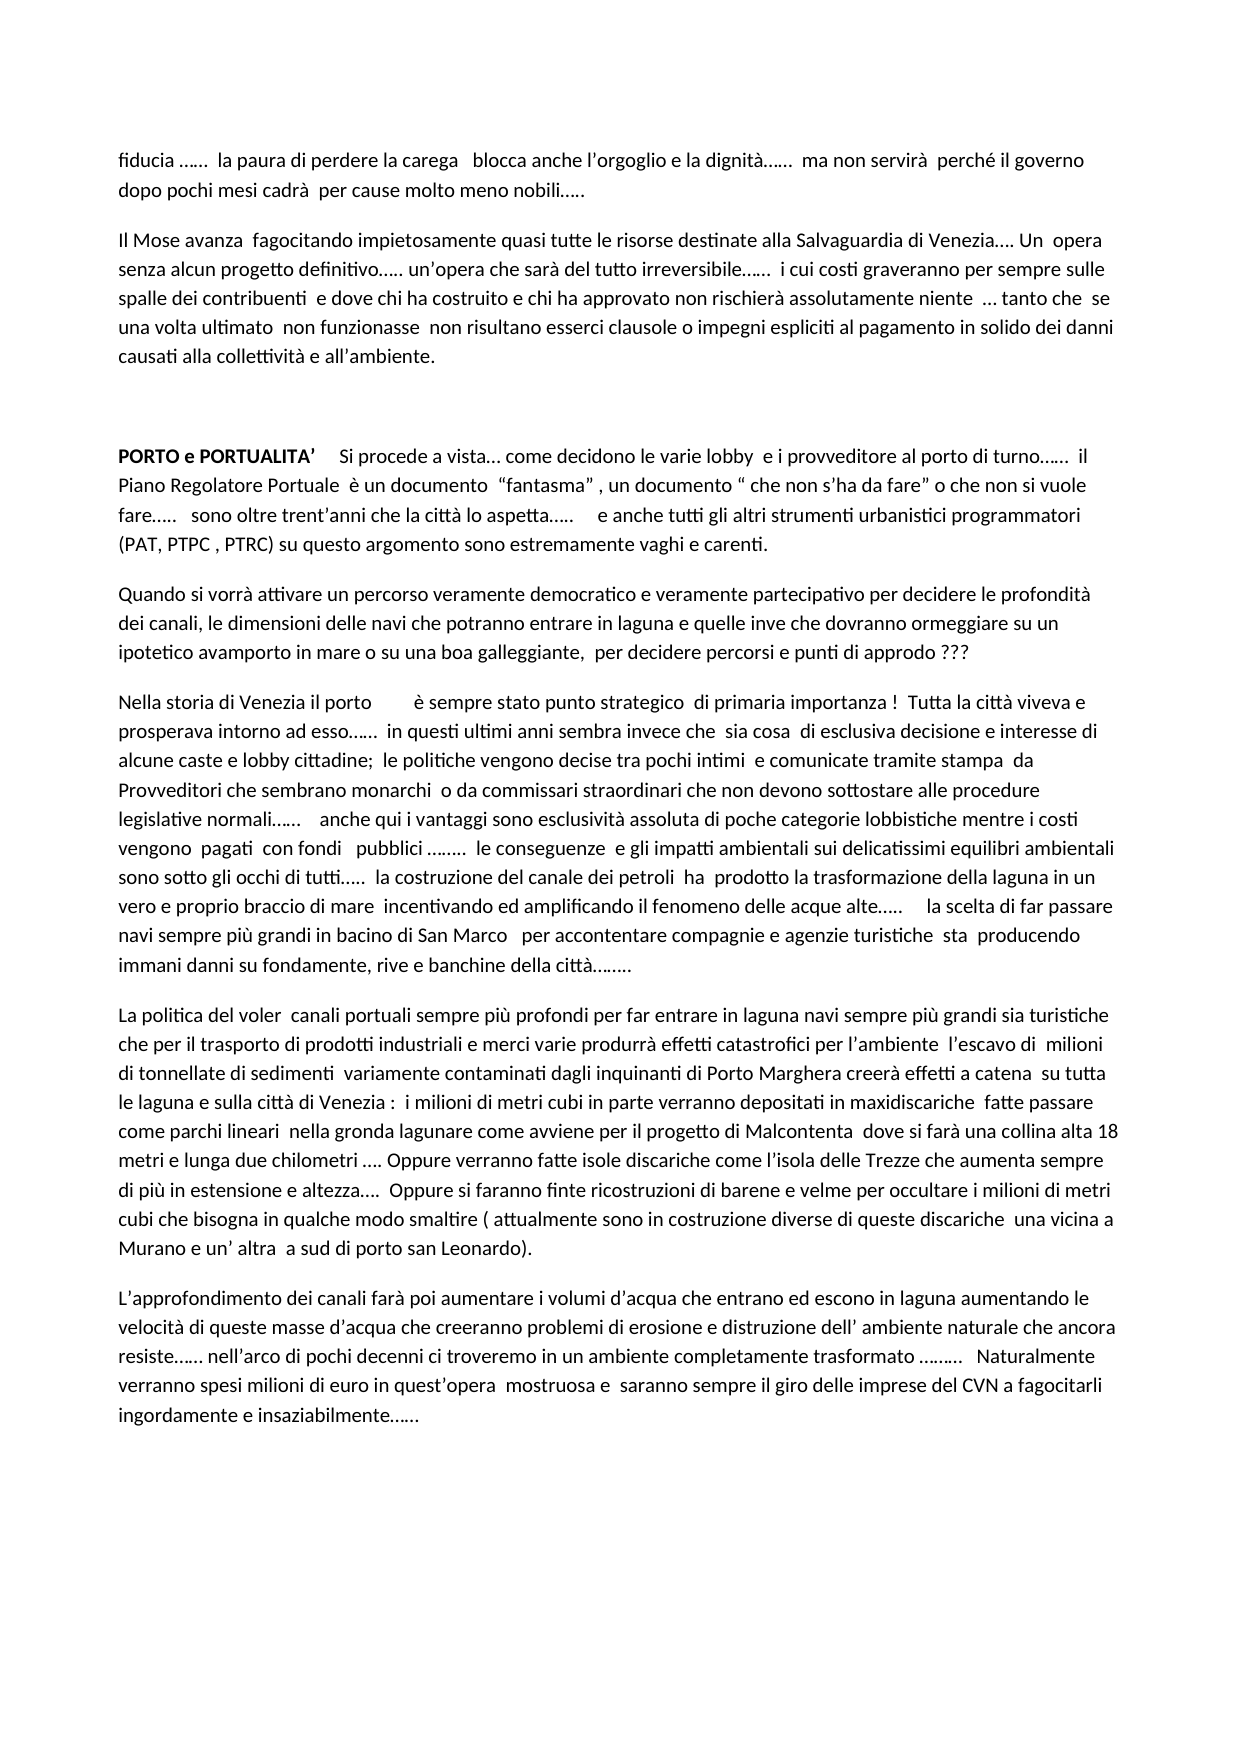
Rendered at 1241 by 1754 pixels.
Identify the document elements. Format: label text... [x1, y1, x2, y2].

text Il Mose avanza fagocitando impietosamente quasi tutte le risorse destinate alla Salvaguardia di Venezia…. Un opera senza alcun progetto definitivo….. un’opera che sarà del tutto irreversibile…… i cui costi graveranno per sempre sulle spalle dei contribuenti e dove chi ha costruito e chi ha approvato non rischierà assolutamente niente … tanto che se una volta ultimato non funzionasse non risultano esserci clausole o impegni espliciti al pagamento in solido dei danni causati alla collettività e all’ambiente. [118, 227, 1122, 369]
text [118, 148, 1122, 202]
text PORTO e PORTUALITA’ Si procede a vista… come decidono le varie lobby e i provveditore al porto di turno…… il Piano Regolatore Portuale è un documento “fantasma” , un documento “ che non s’ha da fare” o che non si vuole fare….. sono oltre trent’anni che la città lo aspetta….. e anche tutti gli altri strumenti urbanistici programmatori (PAT, PTPC , PTRC) su questo argomento sono estremamente vaghi e carenti. [118, 443, 1122, 556]
text L’approfondimento dei canali farà poi aumentare i volumi d’acqua che entrano ed escono in laguna aumentando le velocità di queste masse d’acqua che creeranno problemi di erosione e distruzione dell’ ambiente naturale che ancora resiste…… nell’arco di pochi decenni ci troveremo in un ambiente completamente trasformato ……… Naturalmente verranno spesi milioni di euro in quest’opera mostruosa e saranno sempre il giro delle imprese del CVN a fagocitarli ingordamente e insaziabilmente…… [118, 1285, 1122, 1427]
text Quando si vorrà attivare un percorso veramente democratico e veramente partecipativo per decidere le profondità dei canali, le dimensioni delle navi che potranno entrare in laguna e quelle inve che dovranno ormeggiare su un ipotetico avamporto in mare o su una boa galleggiante, per decidere percorsi e punti di approdo ??? [118, 581, 1122, 665]
text Nella storia di Venezia il porto è sempre stato punto strategico di primaria importanza ! Tutta la città viveva e prosperava intorno ad esso…… in questi ultimi anni sembra invece che sia cosa di esclusiva decisione e interesse di alcune caste e lobby cittadine; le politiche vengono decise tra pochi intimi e comunicate tramite stampa da Provveditori che sembrano monarchi o da commissari straordinari che non devono sottostare alle procedure legislative normali…… anche qui i vantaggi sono esclusività assoluta di poche categorie lobbistiche mentre i costi vengono pagati con fondi pubblici …….. le conseguenze e gli impatti ambientali sui delicatissimi equilibri ambientali sono sotto gli occhi di tutti….. la costruzione del canale dei petroli ha prodotto la trasformazione della laguna in un vero e proprio braccio di mare incentivando ed amplificando il fenomeno delle acque alte….. la scelta di far passare navi sempre più grandi in bacino di San Marco per accontentare compagnie e agenzie turistiche sta producendo immani danni su fondamente, rive e banchine della città…….. [118, 689, 1122, 977]
text La politica del voler canali portuali sempre più profondi per far entrare in laguna navi sempre più grandi sia turistiche che per il trasporto di prodotti industriali e merci varie produrrà effetti catastrofici per l’ambiente l’escavo di milioni di tonnellate di sedimenti variamente contaminati dagli inquinanti di Porto Marghera creerà effetti a catena su tutta le laguna e sulla città di Venezia : i milioni di metri cubi in parte verranno depositati in maxidiscariche fatte passare come parchi lineari nella gronda lagunare come avviene per il progetto di Malcontenta dove si farà una collina alta 18 metri e lunga due chilometri …. Oppure verranno fatte isole discariche come l’isola delle Trezze che aumenta sempre di più in estensione e altezza…. Oppure si faranno finte ricostruzioni di barene e velme per occultare i milioni di metri cubi che bisogna in qualche modo smaltire ( attualmente sono in costruzione diverse di queste discariche una vicina a Murano e un’ altra a sud di porto san Leonardo). [118, 1002, 1122, 1261]
